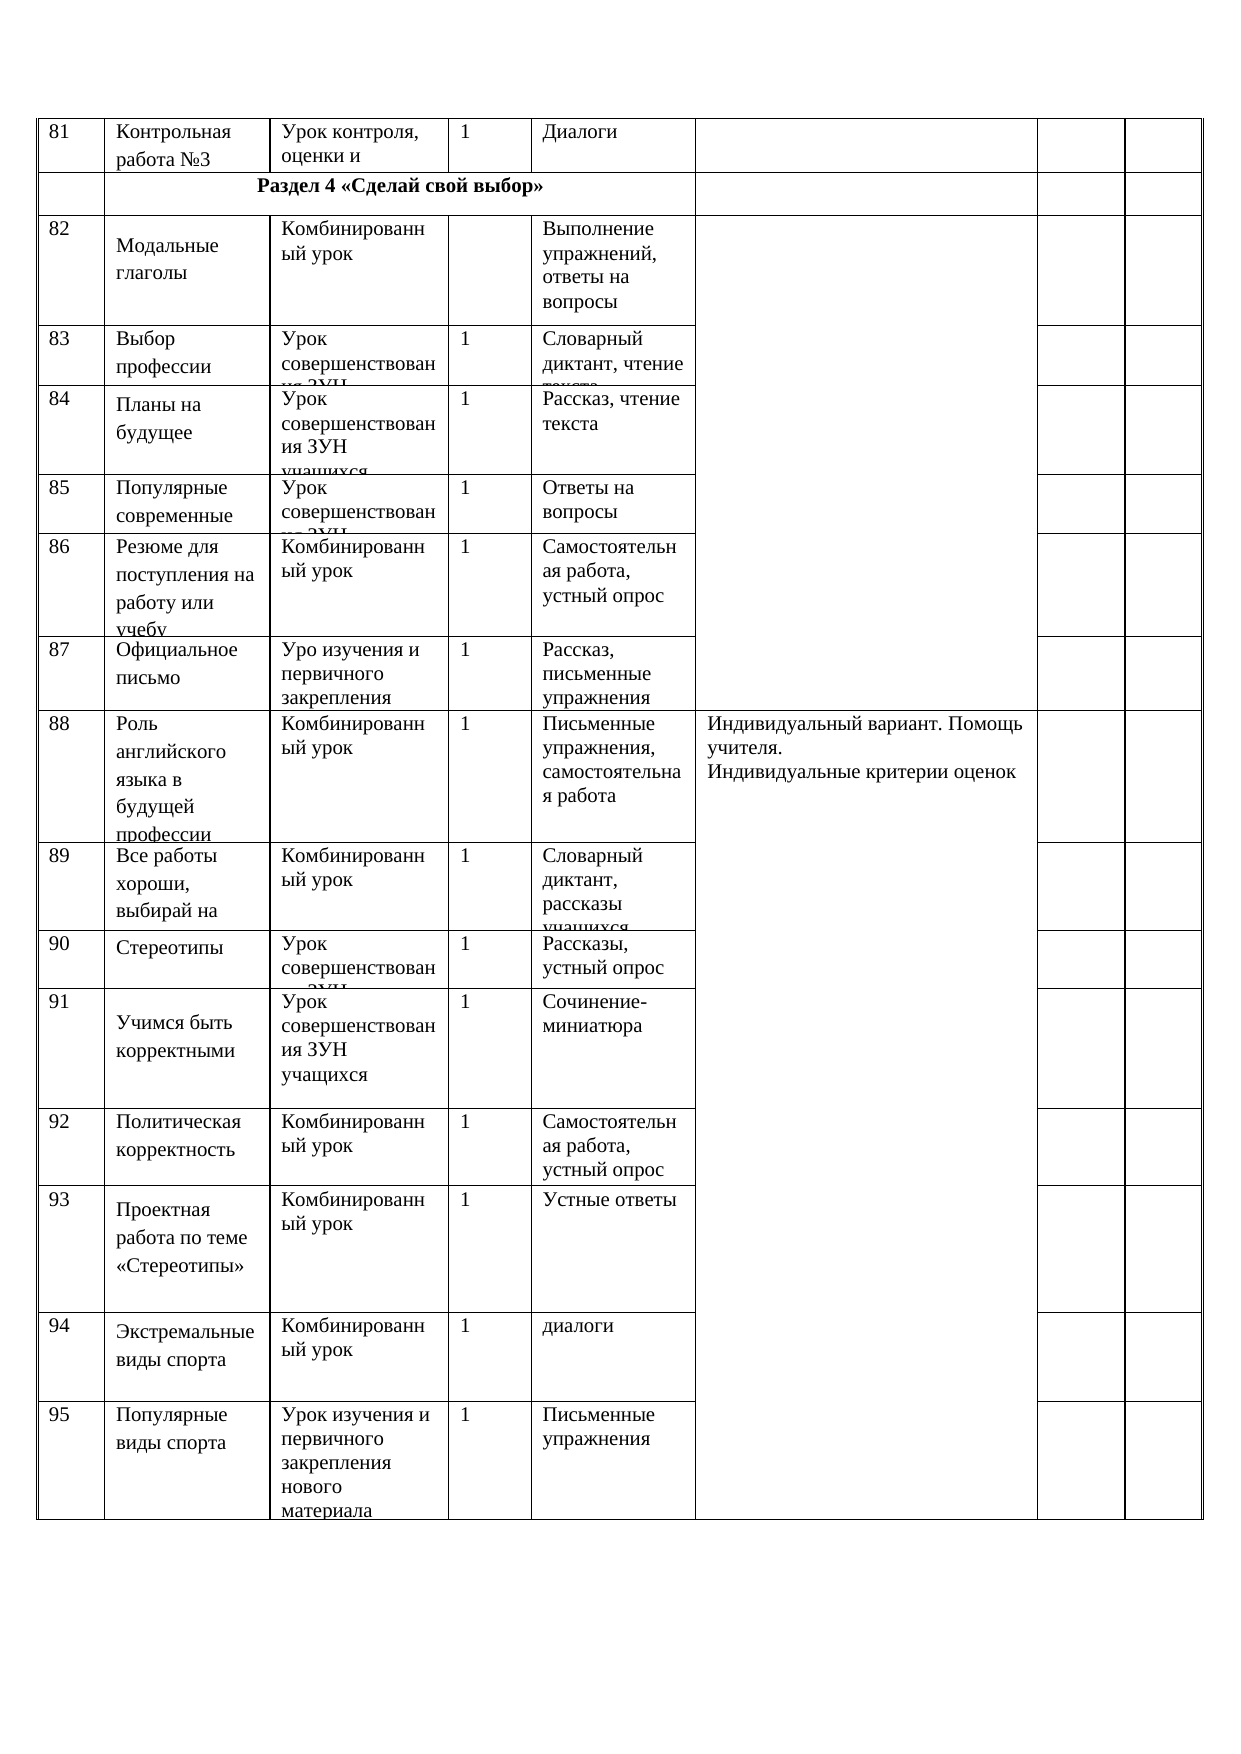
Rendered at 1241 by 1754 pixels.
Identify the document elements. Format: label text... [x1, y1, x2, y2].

table_cell [1038, 711, 1124, 842]
table_cell [1038, 1109, 1124, 1185]
table_cell Стереотипы [105, 931, 269, 988]
table_cell [1038, 637, 1124, 710]
table_cell 94 [39, 1313, 104, 1401]
table_cell [1038, 534, 1124, 636]
table_cell 1 [449, 843, 531, 930]
table_cell 1 [449, 637, 531, 710]
table_cell 1 [449, 326, 531, 385]
table_cell [696, 216, 1037, 710]
table_cell [1126, 534, 1201, 636]
table_cell Устные ответы [532, 1186, 695, 1312]
table_cell диалоги [532, 1313, 695, 1401]
table_cell [1126, 475, 1201, 533]
table_cell [1038, 1313, 1124, 1401]
table_cell [1126, 1313, 1201, 1401]
table_cell [1038, 475, 1124, 533]
table_cell Урок совершенствования ЗУН учащихся [271, 989, 448, 1108]
table_cell 90 [39, 931, 104, 988]
table_cell [39, 173, 104, 215]
table_cell [1126, 326, 1201, 385]
table_cell Урок совершенствования ЗУН учащихся [271, 386, 448, 474]
table_cell Раздел 4 «Сделай свой выбор» [105, 173, 695, 215]
table_cell Экстремальные виды спорта [105, 1313, 269, 1401]
table_cell 93 [39, 1186, 104, 1312]
table_cell [1126, 216, 1201, 325]
table_cell 1 [449, 989, 531, 1108]
table_cell [696, 173, 1037, 215]
table_cell Планы на будущее [105, 386, 269, 474]
table_cell Словарный диктант, рассказы учащихся [532, 843, 695, 930]
table_cell 1 [449, 931, 531, 988]
table_cell Урок совершенствования ЗУН учащихся [271, 326, 448, 385]
table_cell Контрольная работа №3 [105, 119, 269, 172]
table_cell Все работы хороши, выбирай на вкус [105, 843, 269, 930]
table_cell 1 [449, 1402, 531, 1519]
table_cell [1038, 119, 1124, 172]
table_cell [1126, 711, 1201, 842]
table_cell [449, 216, 531, 325]
table_cell 83 [39, 326, 104, 385]
table_cell [1038, 1402, 1124, 1519]
table_cell [1126, 119, 1201, 172]
table_cell Самостоятельная работа, устный опрос [532, 534, 695, 636]
table_cell 1 [449, 534, 531, 636]
table_cell 1 [449, 711, 531, 842]
table_cell Ответы на вопросы [532, 475, 695, 533]
table_cell [1038, 843, 1124, 930]
table_cell Урок совершенствования ЗУН учащихся [271, 475, 448, 533]
table_cell [1038, 931, 1124, 988]
table_cell Урок изучения и первичного закрепления нового материала [271, 1402, 448, 1519]
table_cell [1038, 386, 1124, 474]
table_cell 1 [449, 1186, 531, 1312]
table_cell Уро изучения и первичного закрепления новых знаний [271, 637, 448, 710]
table_cell Урок контроля, оценки и коррекции знаний [271, 119, 448, 172]
table_cell 92 [39, 1109, 104, 1185]
table_cell 81 [39, 119, 104, 172]
table_cell Рассказ, чтение текста [532, 386, 695, 474]
table_cell Рассказ, письменные упражнения [532, 637, 695, 710]
table_cell [1038, 326, 1124, 385]
table_cell [1038, 216, 1124, 325]
table_cell [1126, 173, 1201, 215]
table_cell Комбинированный урок [271, 216, 448, 325]
table_cell [1126, 1109, 1201, 1185]
table_cell Комбинированный урок [271, 1109, 448, 1185]
table_cell Выполнение упражнений, ответы на вопросы [532, 216, 695, 325]
table_cell [1126, 931, 1201, 988]
table_cell 85 [39, 475, 104, 533]
table_cell [1126, 989, 1201, 1108]
table_cell Диалоги [532, 119, 695, 172]
table_cell 1 [449, 1313, 531, 1401]
table_cell Политическая корректность [105, 1109, 269, 1185]
table_cell [1038, 1186, 1124, 1312]
table_cell 1 [449, 475, 531, 533]
table_cell Самостоятельная работа, устный опрос [532, 1109, 695, 1185]
table_cell [1126, 1402, 1201, 1519]
table_cell [1126, 386, 1201, 474]
table_cell [1038, 173, 1124, 215]
table_cell Индивидуальный вариант. Помощь учителя. Индивидуальные критерии оценок [696, 711, 1037, 1519]
table_cell Письменные упражнения [532, 1402, 695, 1519]
table_cell Рассказы, устный опрос [532, 931, 695, 988]
table_cell 82 [39, 216, 104, 325]
table_cell Комбинированный урок [271, 534, 448, 636]
table_cell Популярные виды спорта [105, 1402, 269, 1519]
table_cell Урок совершенствования ЗУН учащихся [271, 931, 448, 988]
table_cell Письменные упражнения, самостоятельная работа [532, 711, 695, 842]
table_cell [1038, 989, 1124, 1108]
table_cell 89 [39, 843, 104, 930]
table_cell Комбинированный урок [271, 711, 448, 842]
table_cell 1 [449, 386, 531, 474]
table_cell Роль английского языка в будущей профессии [105, 711, 269, 842]
table_cell 84 [39, 386, 104, 474]
table_cell [1126, 843, 1201, 930]
table_cell 1 [449, 1109, 531, 1185]
table_cell Выбор профессии [105, 326, 269, 385]
table_cell Комбинированный урок [271, 1313, 448, 1401]
table_cell 95 [39, 1402, 104, 1519]
table_cell [1126, 1186, 1201, 1312]
table_cell Комбинированный урок [271, 843, 448, 930]
table_cell [1126, 637, 1201, 710]
table_cell Официальное письмо [105, 637, 269, 710]
table_cell Модальные глаголы [105, 216, 269, 325]
table_cell 1 [449, 119, 531, 172]
table_cell 91 [39, 989, 104, 1108]
table_cell 88 [39, 711, 104, 842]
table_cell Популярные современные профессии [105, 475, 269, 533]
table_cell Учимся быть корректными [105, 989, 269, 1108]
table_cell Сочинение-миниатюра [532, 989, 695, 1108]
table_cell Комбинированный урок [271, 1186, 448, 1312]
table_cell 86 [39, 534, 104, 636]
table_cell 87 [39, 637, 104, 710]
table_cell Проектная работа по теме «Стереотипы» [105, 1186, 269, 1312]
table_cell Резюме для поступления на работу или учебу [105, 534, 269, 636]
table_cell Словарный диктант, чтение текста [532, 326, 695, 385]
